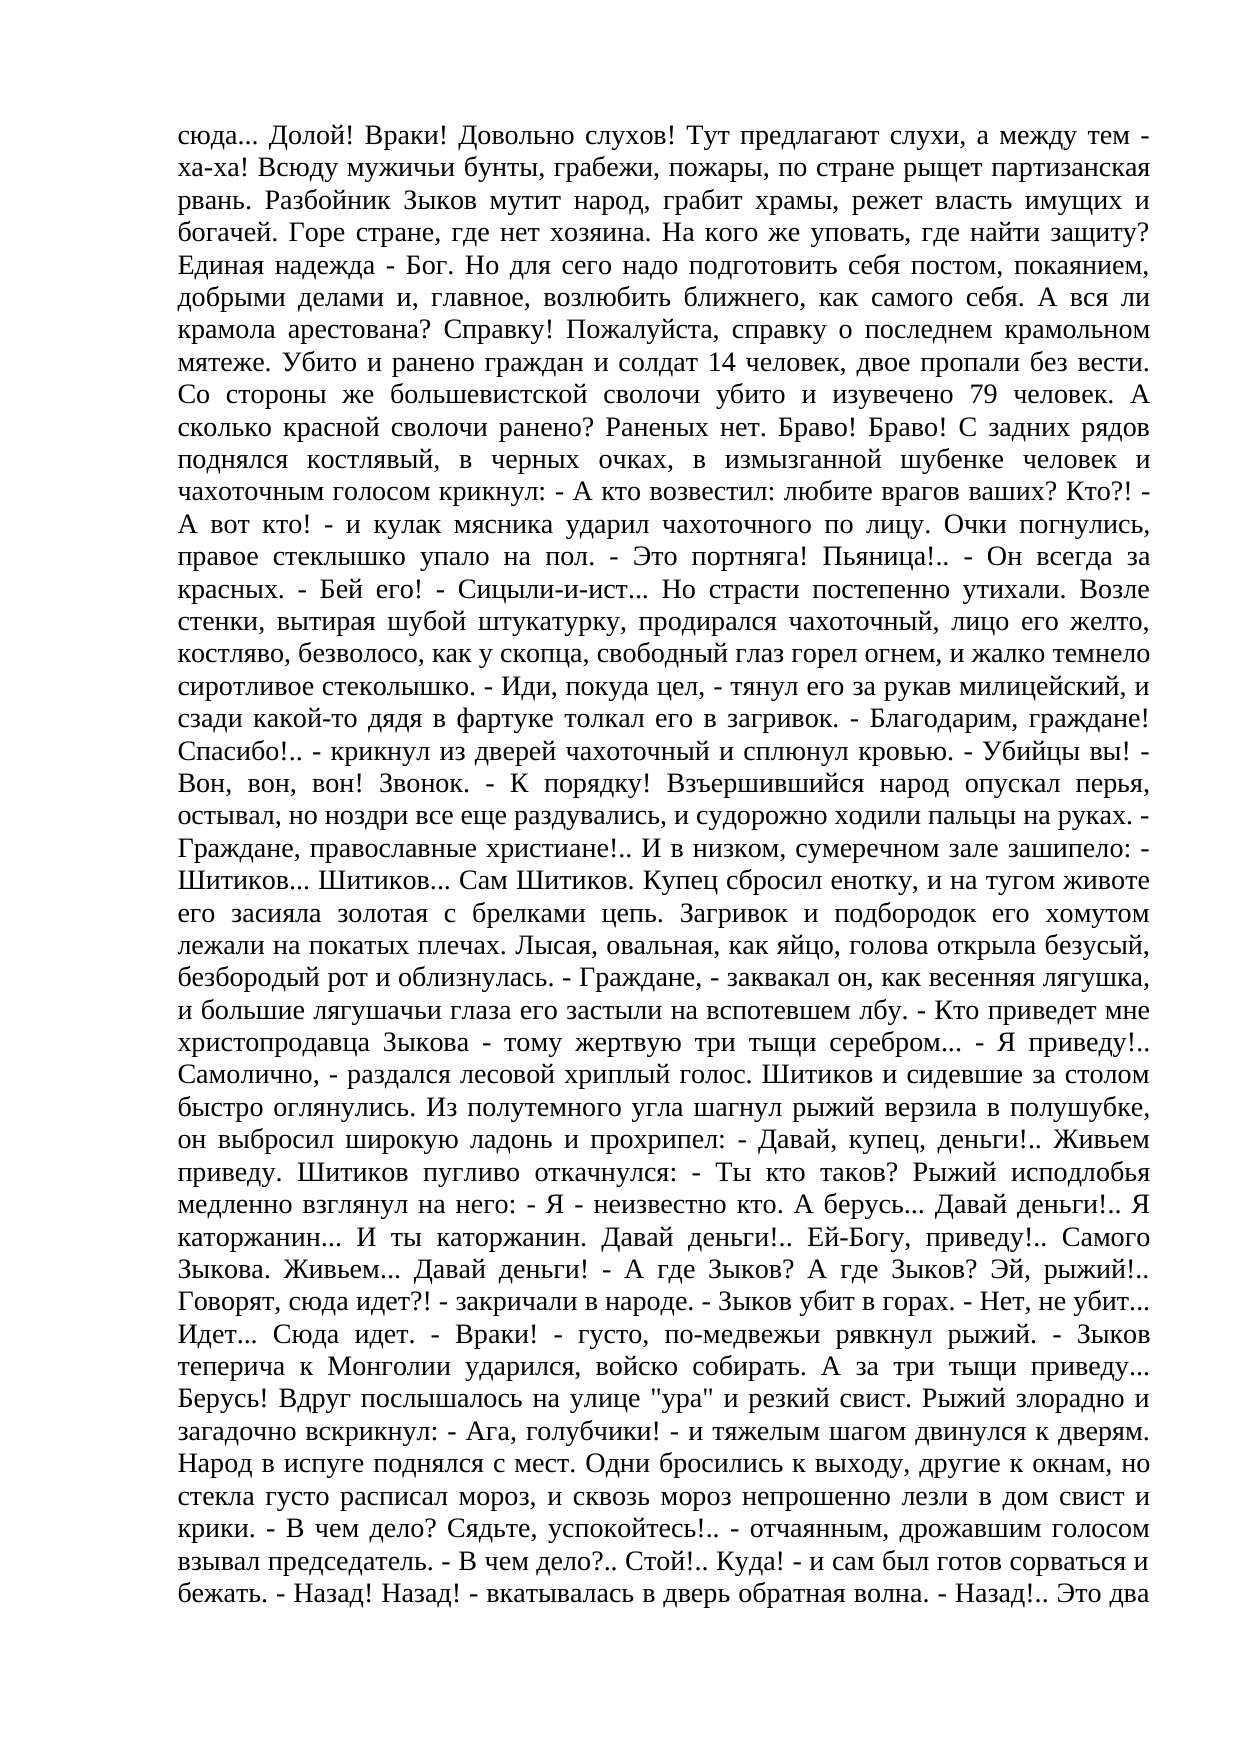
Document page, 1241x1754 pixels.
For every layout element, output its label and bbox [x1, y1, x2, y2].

text [177, 118, 1152, 1608]
